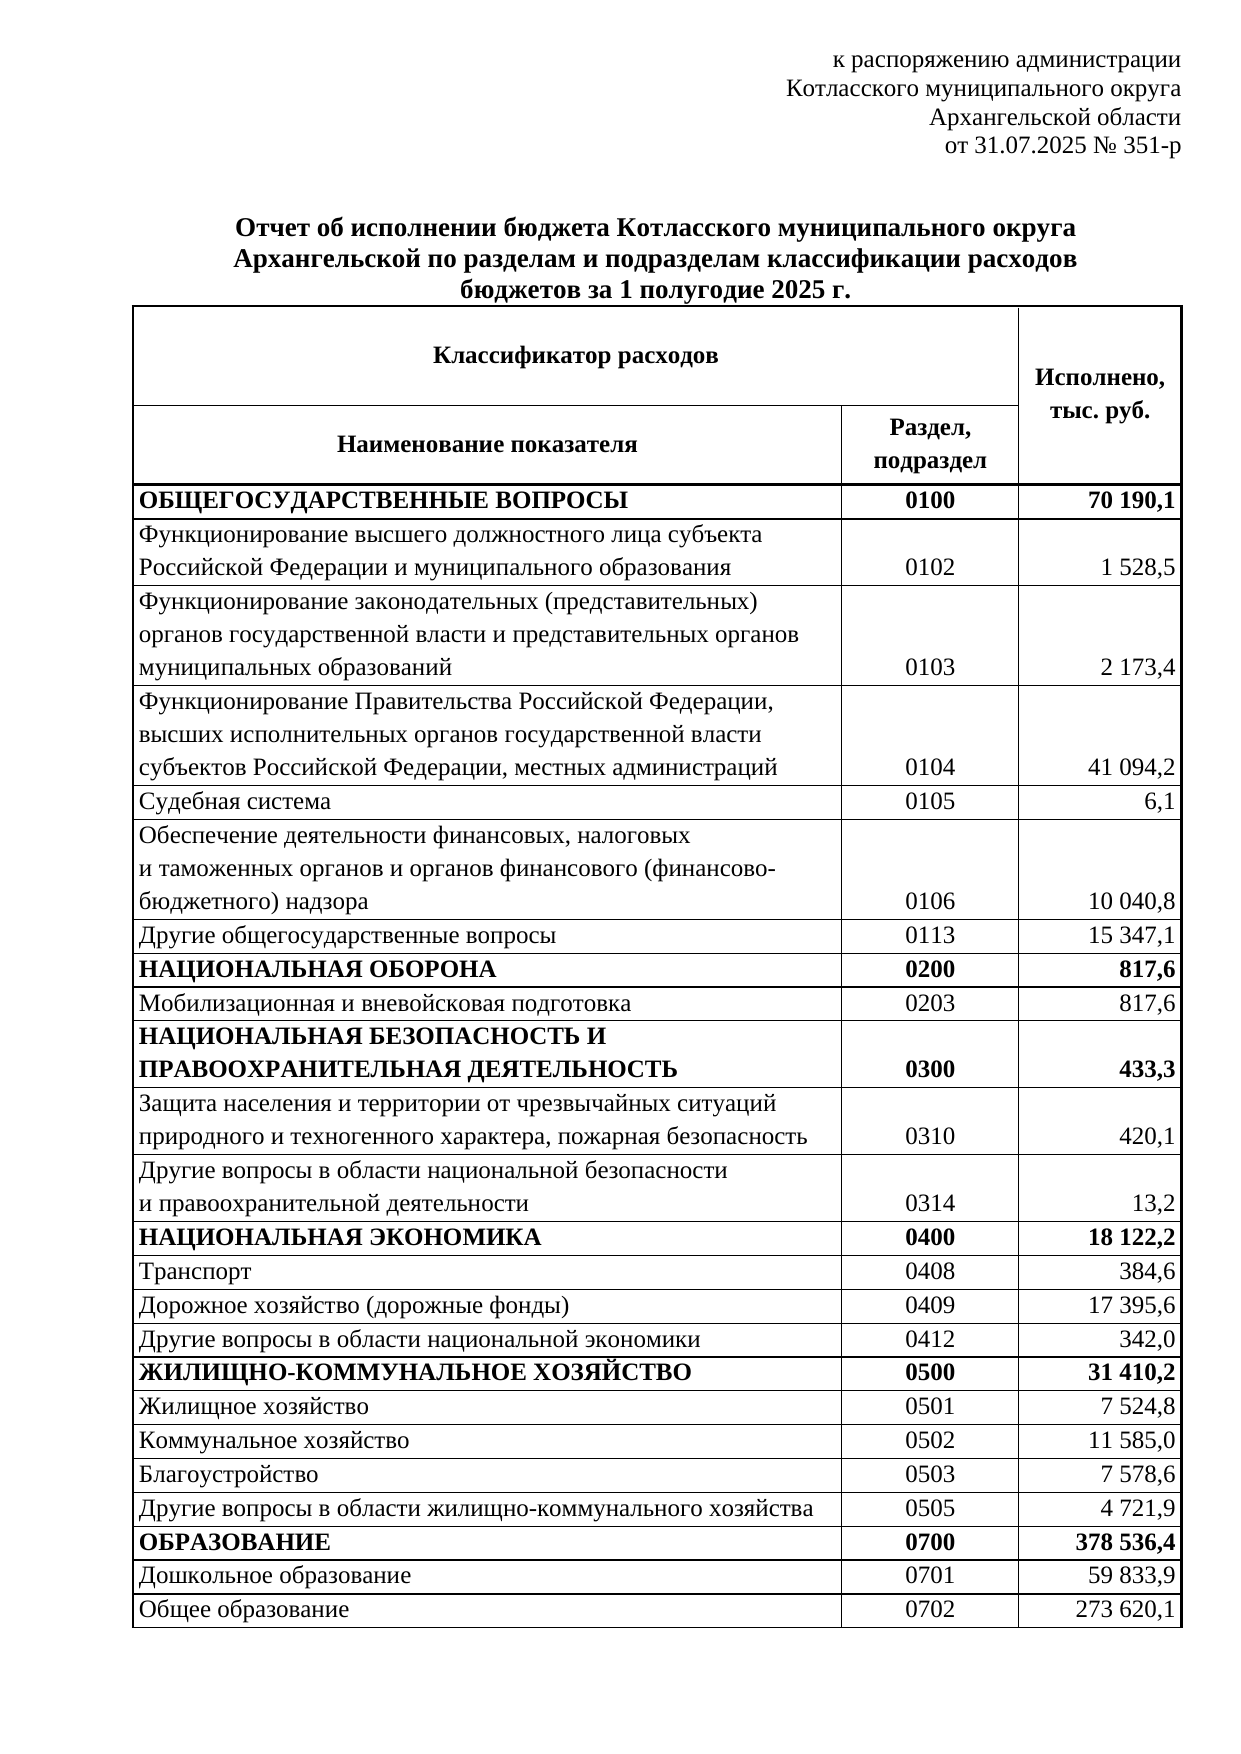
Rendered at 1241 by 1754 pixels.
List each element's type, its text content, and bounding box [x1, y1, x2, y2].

table_cell 70 190,1 [1019, 486, 1180, 518]
table_cell Раздел, подраздел [842, 406, 1018, 483]
table_cell 13,2 [1019, 1155, 1180, 1221]
table_cell ЖИЛИЩНО-КОММУНАЛЬНОЕ ХОЗЯЙСТВО [134, 1358, 841, 1390]
table_cell 0314 [842, 1155, 1018, 1221]
table_cell 0104 [842, 686, 1018, 785]
table_cell 0100 [842, 486, 1018, 518]
table_cell 817,6 [1019, 988, 1180, 1020]
table_cell ОБЩЕГОСУДАРСТВЕННЫЕ ВОПРОСЫ [134, 486, 841, 518]
table_cell 11 585,0 [1019, 1425, 1180, 1458]
table_cell 817,6 [1019, 954, 1180, 986]
table_cell 378 536,4 [1019, 1527, 1180, 1559]
table_cell 420,1 [1019, 1088, 1180, 1154]
text Котласского муниципального округа [177, 73, 1181, 102]
table_cell 0702 [842, 1595, 1018, 1627]
table_cell 31 410,2 [1019, 1358, 1180, 1390]
table_cell 0102 [842, 520, 1018, 585]
table_cell 0412 [842, 1324, 1018, 1356]
table_cell 17 395,6 [1019, 1290, 1180, 1322]
table_cell Обеспечение деятельности финансовых, налоговых и таможенных органов и органов финансового (финансово-бюджетного) надзора [134, 820, 841, 919]
table_cell 0106 [842, 820, 1018, 919]
table_cell 0300 [842, 1021, 1018, 1087]
table_cell НАЦИОНАЛЬНАЯ ОБОРОНА [134, 954, 841, 986]
table_cell 41 094,2 [1019, 686, 1180, 785]
table_cell 433,3 [1019, 1021, 1180, 1087]
text от 31.07.2025 № 351-р [177, 131, 1181, 159]
table_cell 342,0 [1019, 1324, 1180, 1356]
table_cell 384,6 [1019, 1256, 1180, 1288]
table_cell Дорожное хозяйство (дорожные фонды) [134, 1290, 841, 1322]
table_cell Функционирование законодательных (представительных) органов государственной власти и представительных органов муниципальных образований [134, 586, 841, 685]
table_cell 0700 [842, 1527, 1018, 1559]
table_cell 0103 [842, 586, 1018, 685]
table_cell 0503 [842, 1459, 1018, 1492]
table_header Классификатор расходов [134, 307, 1018, 405]
table_cell НАЦИОНАЛЬНАЯ БЕЗОПАСНОСТЬ И ПРАВООХРАНИТЕЛЬНАЯ ДЕЯТЕЛЬНОСТЬ [134, 1021, 841, 1087]
table_cell 4 721,9 [1019, 1493, 1180, 1526]
table_cell 6,1 [1019, 786, 1180, 819]
table_cell 0409 [842, 1290, 1018, 1322]
table_cell Дошкольное образование [134, 1561, 841, 1593]
table_cell 0500 [842, 1358, 1018, 1390]
table_cell 0400 [842, 1222, 1018, 1255]
table_cell Другие вопросы в области жилищно-коммунального хозяйства [134, 1493, 841, 1526]
table_cell Защита населения и территории от чрезвычайных ситуаций природного и техногенного характера, пожарная безопасность [134, 1088, 841, 1154]
table_cell 7 578,6 [1019, 1459, 1180, 1492]
table_cell 0200 [842, 954, 1018, 986]
table_cell 0105 [842, 786, 1018, 819]
table_cell 0701 [842, 1561, 1018, 1593]
table_cell Коммунальное хозяйство [134, 1425, 841, 1458]
table_cell 7 524,8 [1019, 1391, 1180, 1424]
table_cell 2 173,4 [1019, 586, 1180, 685]
table_cell 0203 [842, 988, 1018, 1020]
table_cell 0501 [842, 1391, 1018, 1424]
table_cell 1 528,5 [1019, 520, 1180, 585]
table_cell 0502 [842, 1425, 1018, 1458]
table_cell Другие общегосударственные вопросы [134, 920, 841, 952]
table_cell 273 620,1 [1019, 1595, 1180, 1627]
table_cell Функционирование высшего должностного лица субъекта Российской Федерации и муниципального образования [134, 520, 841, 585]
table_cell 0408 [842, 1256, 1018, 1288]
table_cell 18 122,2 [1019, 1222, 1180, 1255]
table_cell Судебная система [134, 786, 841, 819]
text к распоряжению администрации [177, 44, 1181, 73]
table_cell Наименование показателя [134, 406, 841, 483]
table_cell 0113 [842, 920, 1018, 952]
text Отчет об исполнении бюджета Котласского муниципального округа Архангельской по разделам и подразделам классификации расходов бюджетов за 1 полугодие 2025 г. [177, 211, 1134, 305]
table_cell Другие вопросы в области национальной безопасности и правоохранительной деятельности [134, 1155, 841, 1221]
table_cell Другие вопросы в области национальной экономики [134, 1324, 841, 1356]
table_cell Транспорт [134, 1256, 841, 1288]
table_cell 10 040,8 [1019, 820, 1180, 919]
table_cell 15 347,1 [1019, 920, 1180, 952]
table_cell Благоустройство [134, 1459, 841, 1492]
table_cell 59 833,9 [1019, 1561, 1180, 1593]
table_cell Жилищное хозяйство [134, 1391, 841, 1424]
table_cell Функционирование Правительства Российской Федерации, высших исполнительных органов государственной власти субъектов Российской Федерации, местных администраций [134, 686, 841, 785]
table_cell Общее образование [134, 1595, 841, 1627]
table_cell НАЦИОНАЛЬНАЯ ЭКОНОМИКА [134, 1222, 841, 1255]
table_cell 0310 [842, 1088, 1018, 1154]
table_cell ОБРАЗОВАНИЕ [134, 1527, 841, 1559]
table_header Исполнено, тыс. руб. [1019, 307, 1180, 483]
table_cell Мобилизационная и вневойсковая подготовка [134, 988, 841, 1020]
text Архангельской области [177, 102, 1181, 131]
table_cell 0505 [842, 1493, 1018, 1526]
